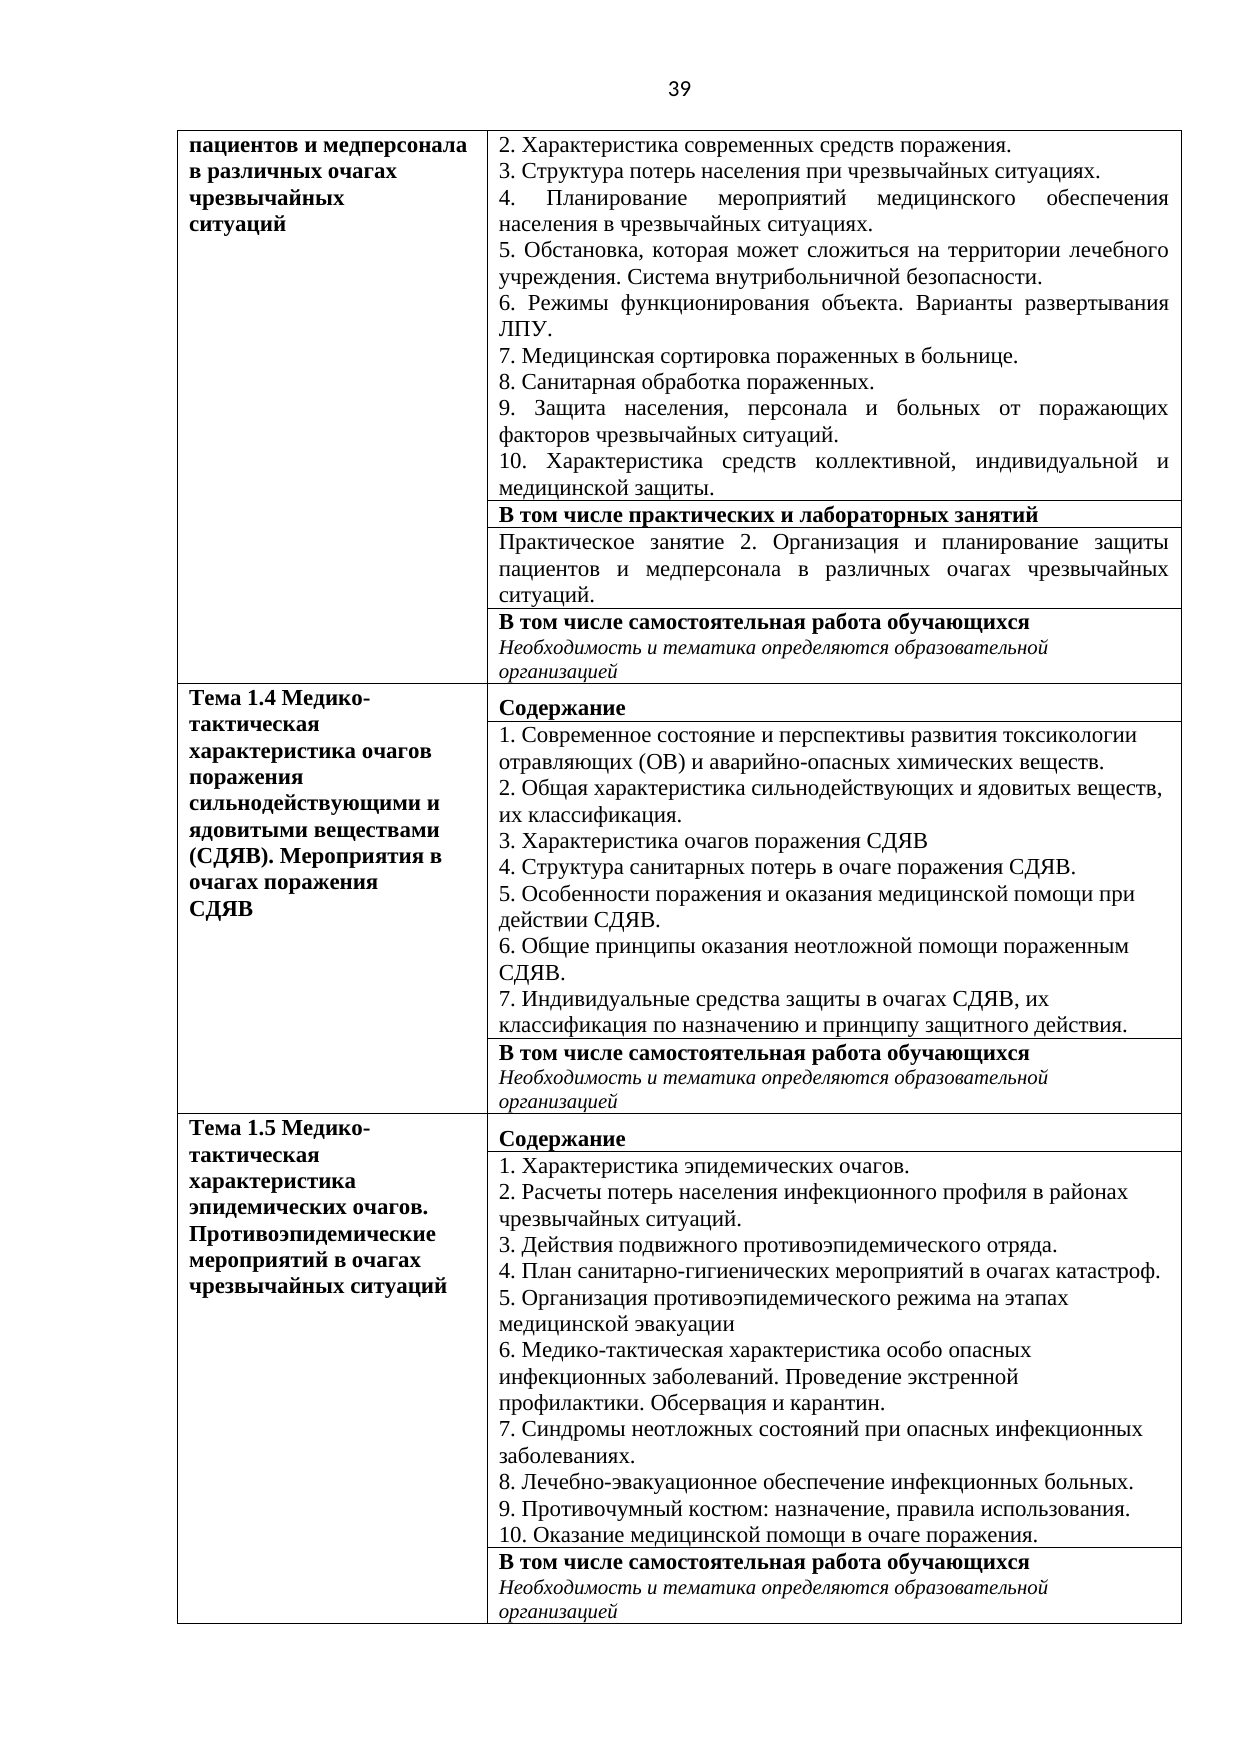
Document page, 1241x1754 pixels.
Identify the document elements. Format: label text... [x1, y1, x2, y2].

table_cell 1. Современное состояние и перспективы развития токсикологии отравляющих (ОВ) и аварийно-опасных химических веществ. 2. Общая характеристика сильнодействующих и ядовитых веществ, их классификация. 3. Характеристика очагов поражения СДЯВ 4. Структура санитарных потерь в очаге поражения СДЯВ. 5. Особенности поражения и оказания медицинской помощи при действии СДЯВ. 6. Общие принципы оказания неотложной помощи пораженным СДЯВ. 7. Индивидуальные средства защиты в очагах СДЯВ, их классификация по назначению и принципу защитного действия. [488, 722, 1181, 1038]
table_cell Содержание [488, 1114, 1181, 1151]
table_cell В том числе самостоятельная работа обучающихся Необходимость и тематика определяются образовательной организацией [488, 609, 1181, 683]
table_cell Тема 1.5 Медико-тактическая характеристика эпидемических очагов. Противоэпидемические мероприятий в очагах чрезвычайных ситуаций [178, 1114, 487, 1623]
table_cell Содержание [488, 684, 1181, 721]
table_cell Практическое занятие 2. Организация и планирование защиты пациентов и медперсонала в различных очагах чрезвычайных ситуаций. [488, 528, 1181, 607]
table_cell Тема 1.4 Медико-тактическая характеристика очагов поражения сильнодействующими и ядовитыми веществами (СДЯВ). Мероприятия в очагах поражения СДЯВ [178, 684, 487, 1113]
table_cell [488, 131, 1181, 500]
table_cell 1. Характеристика эпидемических очагов. 2. Расчеты потерь населения инфекционного профиля в районах чрезвычайных ситуаций. 3. Действия подвижного противоэпидемического отряда. 4. План санитарно-гигиенических мероприятий в очагах катастроф. 5. Организация противоэпидемического режима на этапах медицинской эвакуации 6. Медико-тактическая характеристика особо опасных инфекционных заболеваний. Проведение экстренной профилактики. Обсервация и карантин. 7. Синдромы неотложных состояний при опасных инфекционных заболеваниях. 8. Лечебно-эвакуационное обеспечение инфекционных больных. 9. Противочумный костюм: назначение, правила использования. 10. Оказание медицинской помощи в очаге поражения. [488, 1152, 1181, 1547]
table_cell В том числе самостоятельная работа обучающихся Необходимость и тематика определяются образовательной организацией [488, 1039, 1181, 1113]
table_cell В том числе практических и лабораторных занятий [488, 501, 1181, 527]
table_cell В том числе самостоятельная работа обучающихся Необходимость и тематика определяются образовательной организацией [488, 1548, 1181, 1623]
